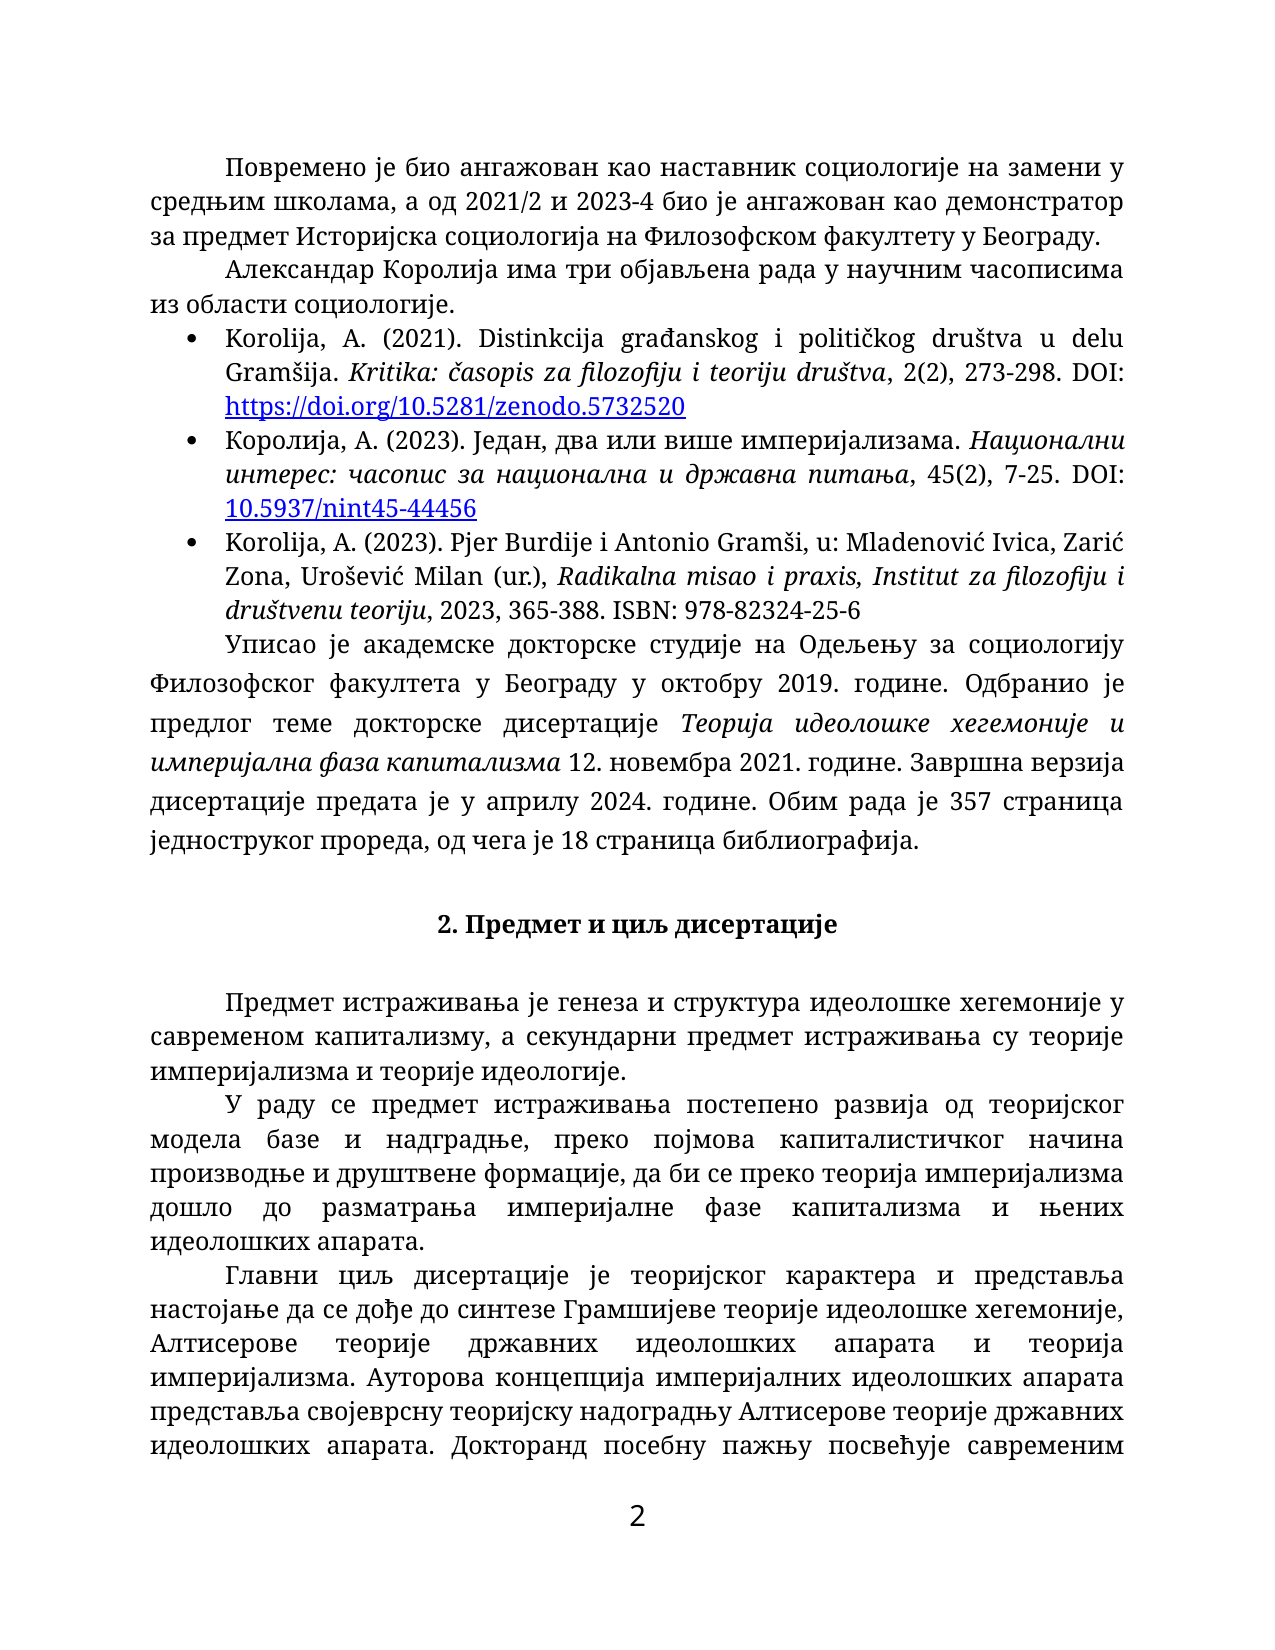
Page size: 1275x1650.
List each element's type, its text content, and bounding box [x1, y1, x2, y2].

text Уписао је академске докторске студије на Одељењу за социологију Филозофског факултета у Београду у октобру 2019. године. Одбранио је предлог теме докторске дисертације Теорија идеолошке хегемоније и империјална фаза капитализма 12. новембра 2021. године. Завршна верзија дисертације предата је у априлу 2024. године. Обим рада је 357 страница једноструког прореда, од чега је 18 страница библиографија. [150, 627, 1125, 857]
text Александар Королија има три објављена рада у научним часописима из области социологије. [150, 252, 1125, 320]
text Повремено је био ангажован као наставник социологије на замени у средњим школама, а од 2021/2 и 2023-4 био је ангажован као демонстратор за предмет Историјска социологија на Филозофском факултету у Београду. [150, 150, 1125, 252]
text 2. Предмет и циљ дисертације [150, 907, 1125, 941]
text У раду се предмет истраживања постепено развија од теоријског модела базе и надградње, преко појмова капиталистичког начина производње и друштвене формације, да би се преко теорија империјализма дошло до разматрања империјалне фазе капитализма и њених идеолошких апарата. [150, 1087, 1125, 1257]
list Korolija, A. (2023). Pjer Burdije i Antonio Gramši, u: Mladenović Ivica, Zarić Zona, Urošević Milan (ur.), Radikalna misao i praxis, Institut za filozofiju i društvenu teoriju, 2023, 365-388. ISBN: 978-82324-25-6 [187, 525, 1125, 627]
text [150, 1257, 1125, 1462]
text Предмет истраживања је генеза и структура идеолошке хегемоније у савременом капитализму, а секундарни предмет истраживања су теорије империјализма и теорије идеологије. [150, 985, 1125, 1087]
list Korolija, A. (2021). Distinkcija građanskog i političkog društva u delu Gramšija. Kritika: časopis za filozofiju i teoriju društva, 2(2), 273-298. DOI: https://doi.org/10.5281/zenodo.5732520 [187, 320, 1125, 422]
list Королија, А. (2023). Један, два или више империјализама. Национални интерес: часопис за национална и државна питања, 45(2), 7-25. DOI: 10.5937/nint45-44456 [187, 422, 1125, 525]
